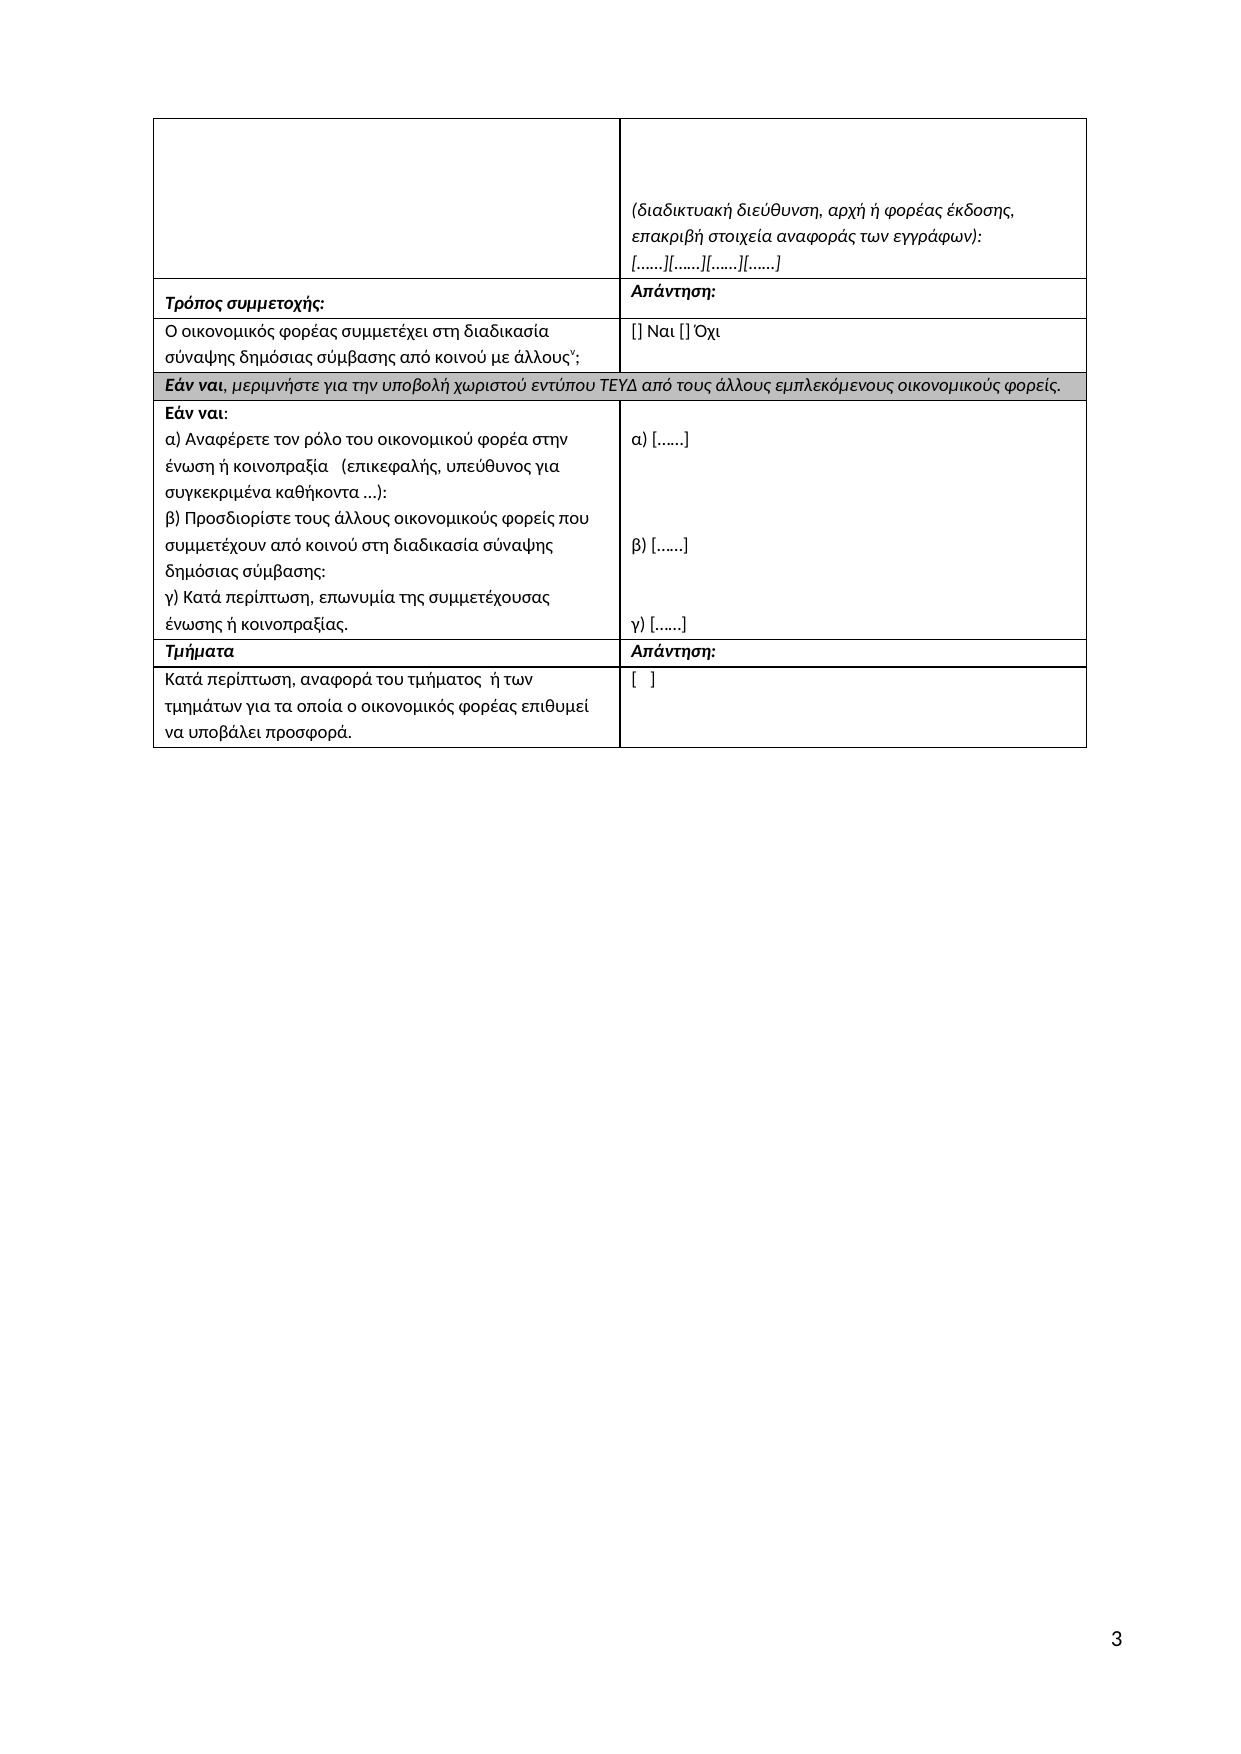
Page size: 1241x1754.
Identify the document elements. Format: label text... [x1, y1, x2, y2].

table_cell Εάν ναι: α) Αναφέρετε τον ρόλο του οικονομικού φορέα στην ένωση ή κοινοπραξία (επικεφαλής, υπεύθυνος για συγκεκριμένα καθήκοντα …): β) Προσδιορίστε τους άλλους οικονομικούς φορείς που συμμετέχουν από κοινού στη διαδικασία σύναψης δημόσιας σύμβασης: γ) Κατά περίπτωση, επωνυμία της συμμετέχουσας ένωσης ή κοινοπραξίας. [154, 401, 619, 639]
table_cell α) [……] β) [……] γ) [……] [621, 401, 1086, 639]
table_cell [ ] [621, 668, 1086, 747]
table_cell Απάντηση: [621, 640, 1086, 666]
table_cell [] Ναι [] Όχι [621, 319, 1086, 372]
table_cell Εάν ναι, μεριμνήστε για την υποβολή χωριστού εντύπου ΤΕΥΔ από τους άλλους εμπλεκόμενους οικονομικούς φορείς. [154, 373, 1086, 400]
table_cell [621, 119, 1086, 278]
table_cell Απάντηση: [621, 279, 1086, 318]
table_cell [154, 119, 619, 278]
table_cell Ο οικονομικός φορέας συμμετέχει στη διαδικασία σύναψης δημόσιας σύμβασης από κοινού με άλλους; [154, 319, 619, 372]
table_cell Τμήματα [154, 640, 619, 666]
table_cell Κατά περίπτωση, αναφορά του τμήματος ή των τμημάτων για τα οποία ο οικονομικός φορέας επιθυμεί να υποβάλει προσφορά. [154, 668, 619, 747]
table_cell Τρόπος συμμετοχής: [154, 279, 619, 318]
